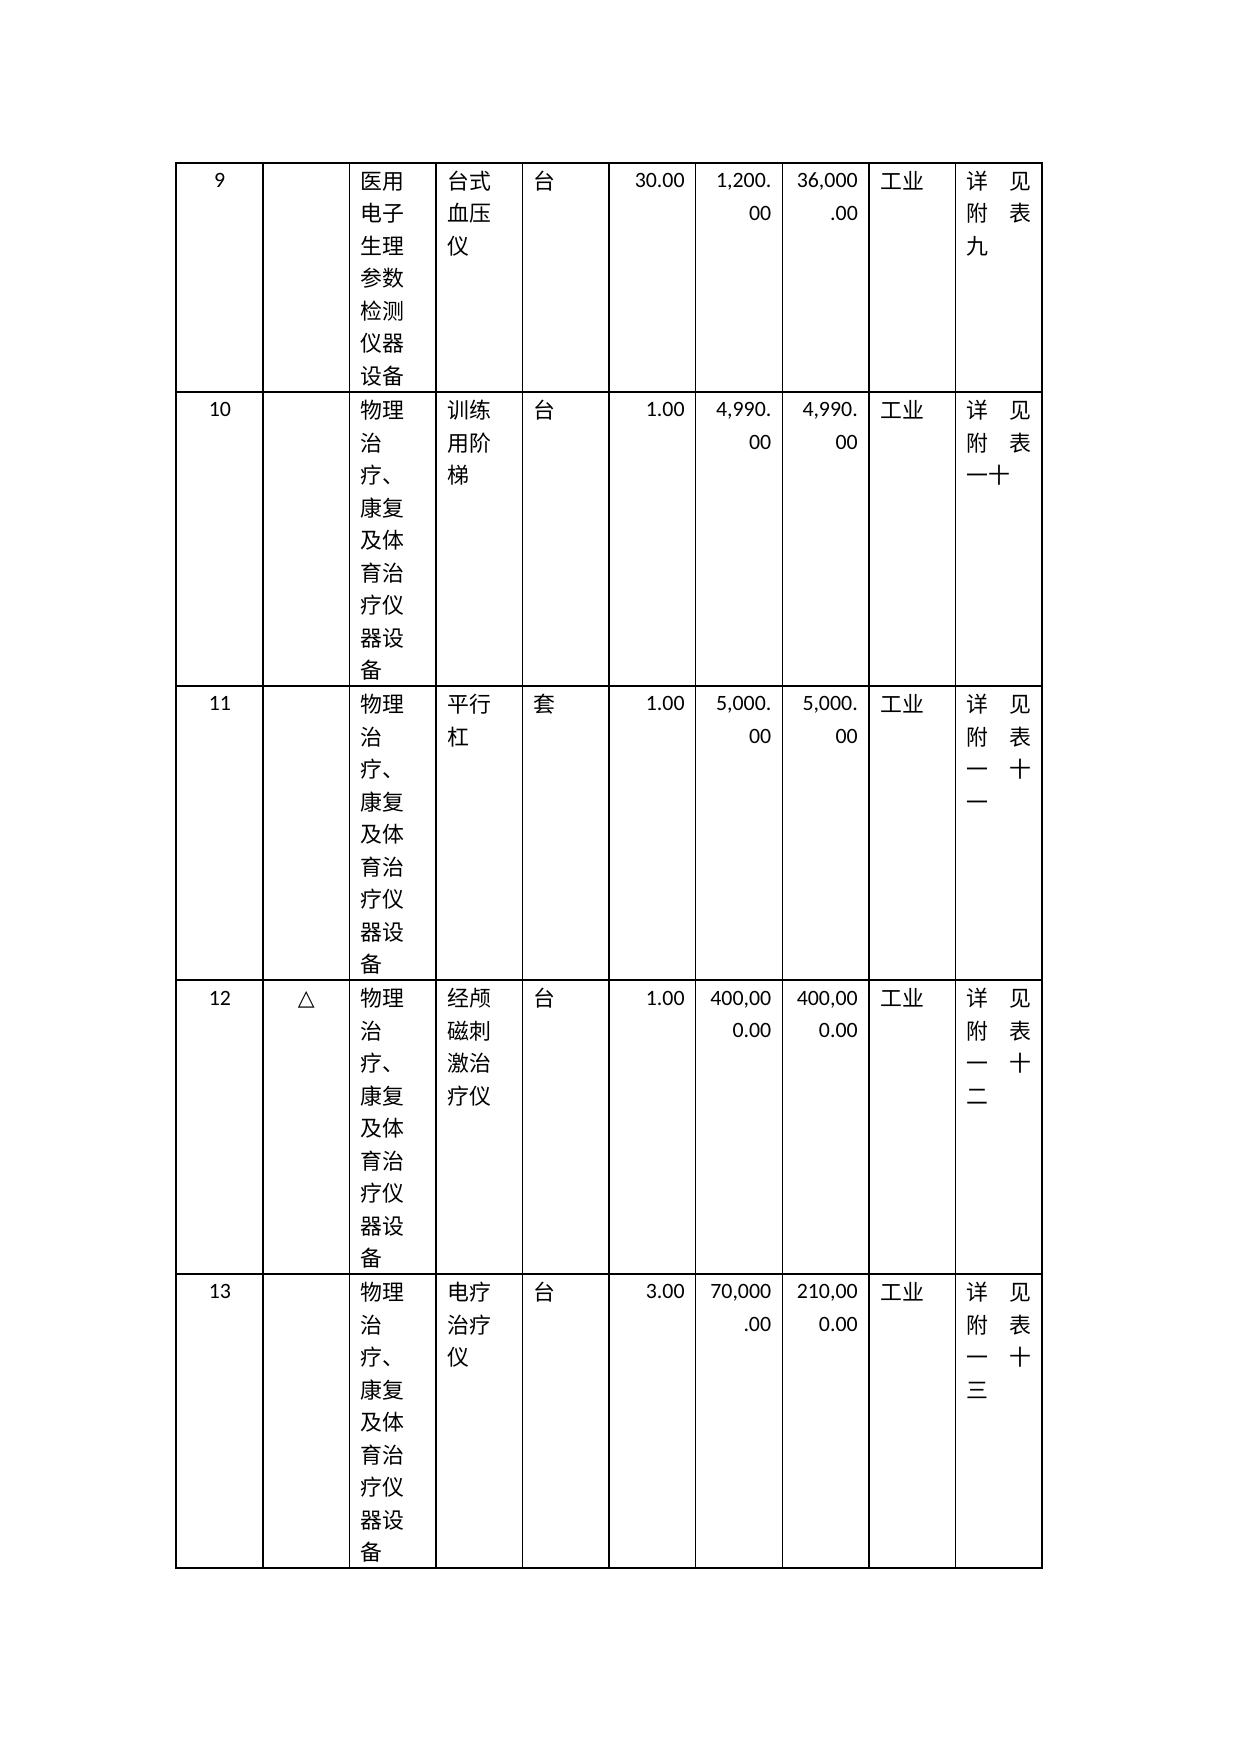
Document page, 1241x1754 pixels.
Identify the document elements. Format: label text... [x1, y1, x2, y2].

table_cell 工业 [870, 687, 955, 979]
table_cell [264, 687, 349, 979]
table_cell 5,000.00 [696, 687, 782, 979]
table_cell 物理治疗、康复及体育治疗仪器设备 [350, 981, 435, 1273]
table_cell △ [264, 981, 349, 1273]
table_cell 平行杠 [437, 687, 522, 979]
table_cell 经颅磁刺激治疗仪 [437, 981, 522, 1273]
table_cell 详见附表一十二 [956, 981, 1041, 1273]
table_cell [264, 393, 349, 685]
table_cell 工业 [870, 981, 955, 1273]
table_cell 12 [177, 981, 262, 1273]
table_cell 3.00 [610, 1275, 695, 1567]
table_cell 物理治疗、康复及体育治疗仪器设备 [350, 1275, 435, 1567]
table_cell 详见附表一十 [956, 393, 1041, 685]
table_cell 物理治疗、康复及体育治疗仪器设备 [350, 393, 435, 685]
table_cell 台 [523, 393, 608, 685]
table_cell 1.00 [610, 687, 695, 979]
table_cell 电疗治疗仪 [437, 1275, 522, 1567]
table_cell 36,000.00 [783, 164, 868, 391]
table_cell 11 [177, 687, 262, 979]
table_cell 工业 [870, 1275, 955, 1567]
table_cell 4,990.00 [783, 393, 868, 685]
table_cell 400,000.00 [696, 981, 782, 1273]
table_cell [264, 164, 349, 391]
table_cell 工业 [870, 393, 955, 685]
table_cell 1.00 [610, 393, 695, 685]
table_cell 70,000.00 [696, 1275, 782, 1567]
table_cell 13 [177, 1275, 262, 1567]
table_cell 9 [177, 164, 262, 391]
table_cell 30.00 [610, 164, 695, 391]
table_cell 4,990.00 [696, 393, 782, 685]
table_cell 训练用阶梯 [437, 393, 522, 685]
table_cell 台 [523, 981, 608, 1273]
table_cell 套 [523, 687, 608, 979]
table_cell 工业 [870, 164, 955, 391]
table_cell [264, 1275, 349, 1567]
table_cell 210,000.00 [783, 1275, 868, 1567]
table_cell 详见附表一十一 [956, 687, 1041, 979]
table_cell 物理治疗、康复及体育治疗仪器设备 [350, 687, 435, 979]
table_cell 1,200.00 [696, 164, 782, 391]
table_cell 台 [523, 164, 608, 391]
table_cell 医用电子生理参数检测仪器设备 [350, 164, 435, 391]
table_cell 10 [177, 393, 262, 685]
table_cell 5,000.00 [783, 687, 868, 979]
table_cell 1.00 [610, 981, 695, 1273]
table_cell 台式血压仪 [437, 164, 522, 391]
table_cell 400,000.00 [783, 981, 868, 1273]
table_cell 详见附表一十三 [956, 1275, 1041, 1567]
table_cell 详见附表九 [956, 164, 1041, 391]
table_cell 台 [523, 1275, 608, 1567]
